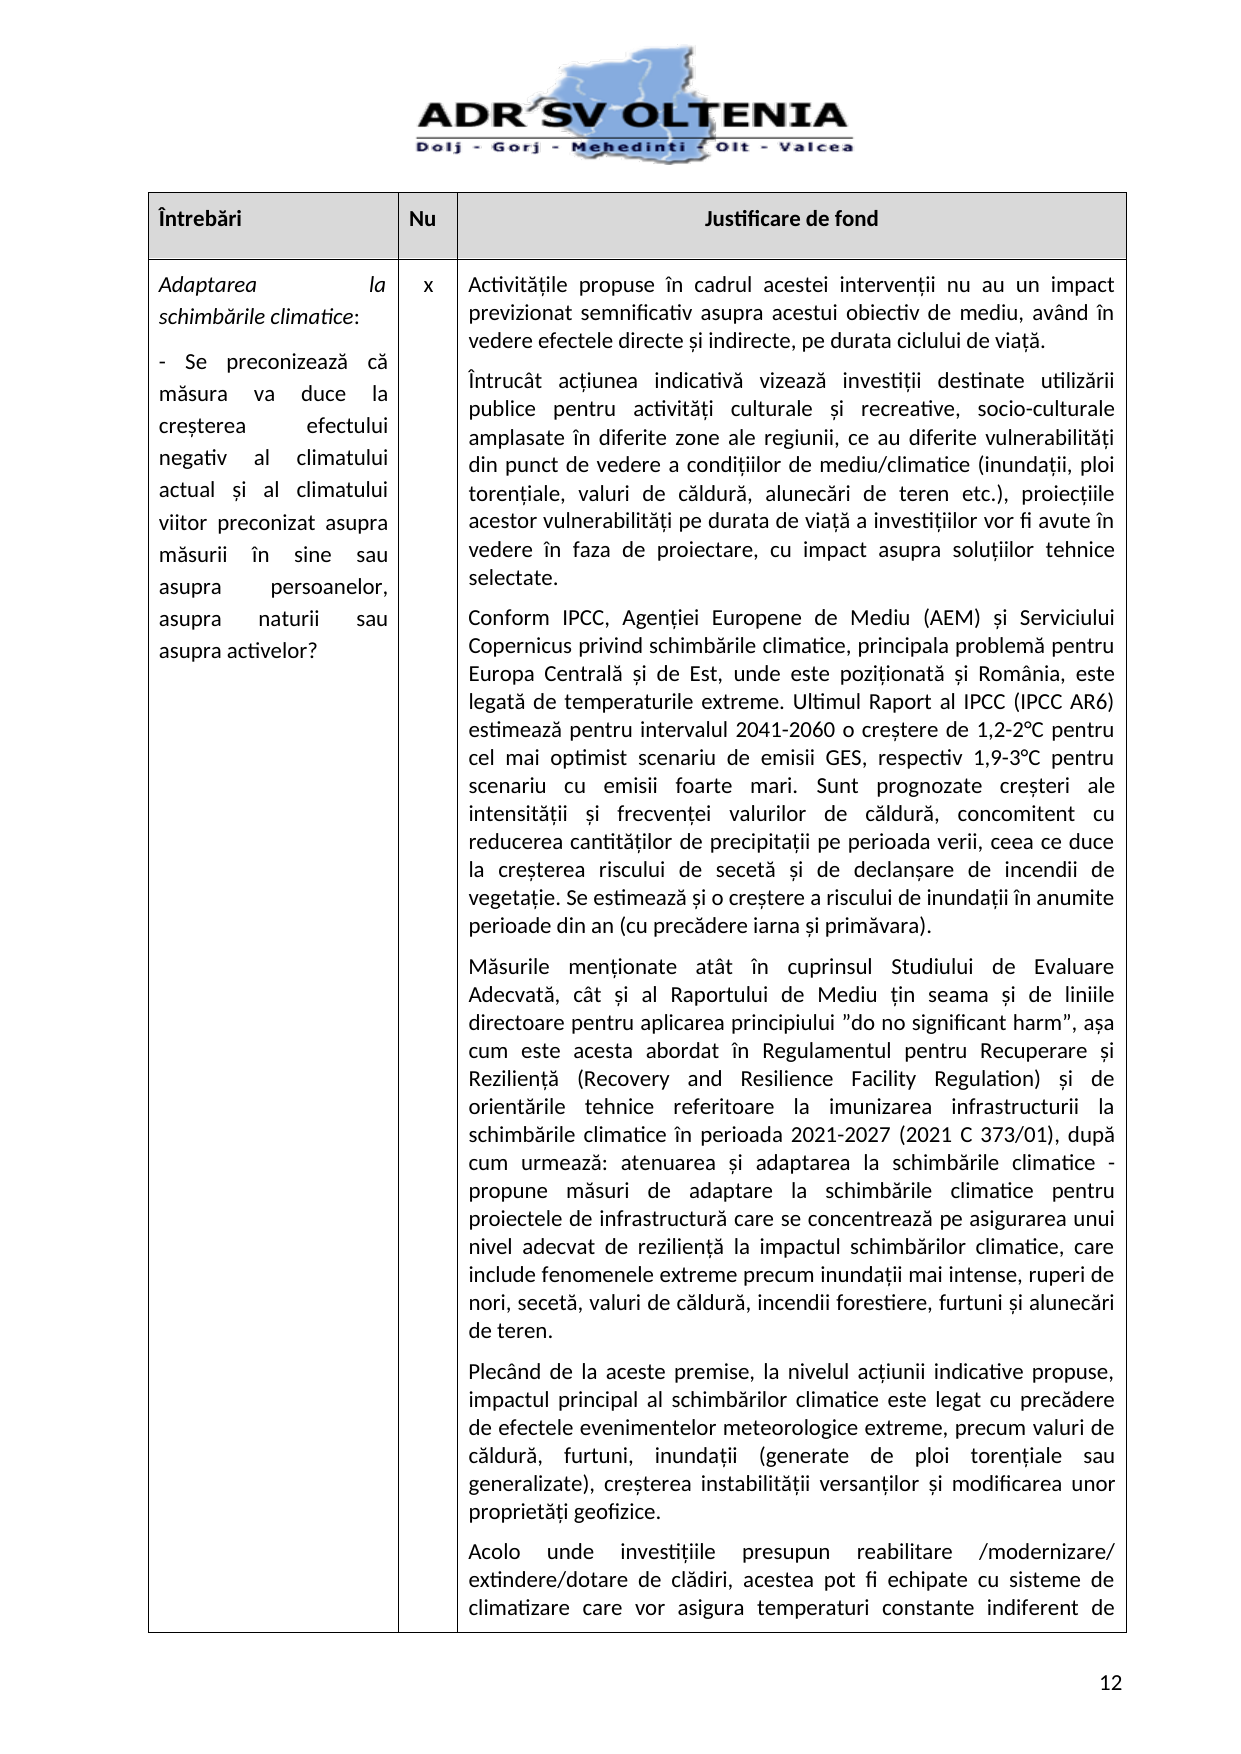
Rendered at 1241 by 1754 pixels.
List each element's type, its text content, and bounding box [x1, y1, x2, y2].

table_cell x [399, 260, 457, 1632]
picture [411, 44, 859, 165]
table_header Justificare de fond [458, 193, 1126, 258]
table_header Întrebări [149, 193, 398, 258]
table_header Nu [399, 193, 457, 258]
